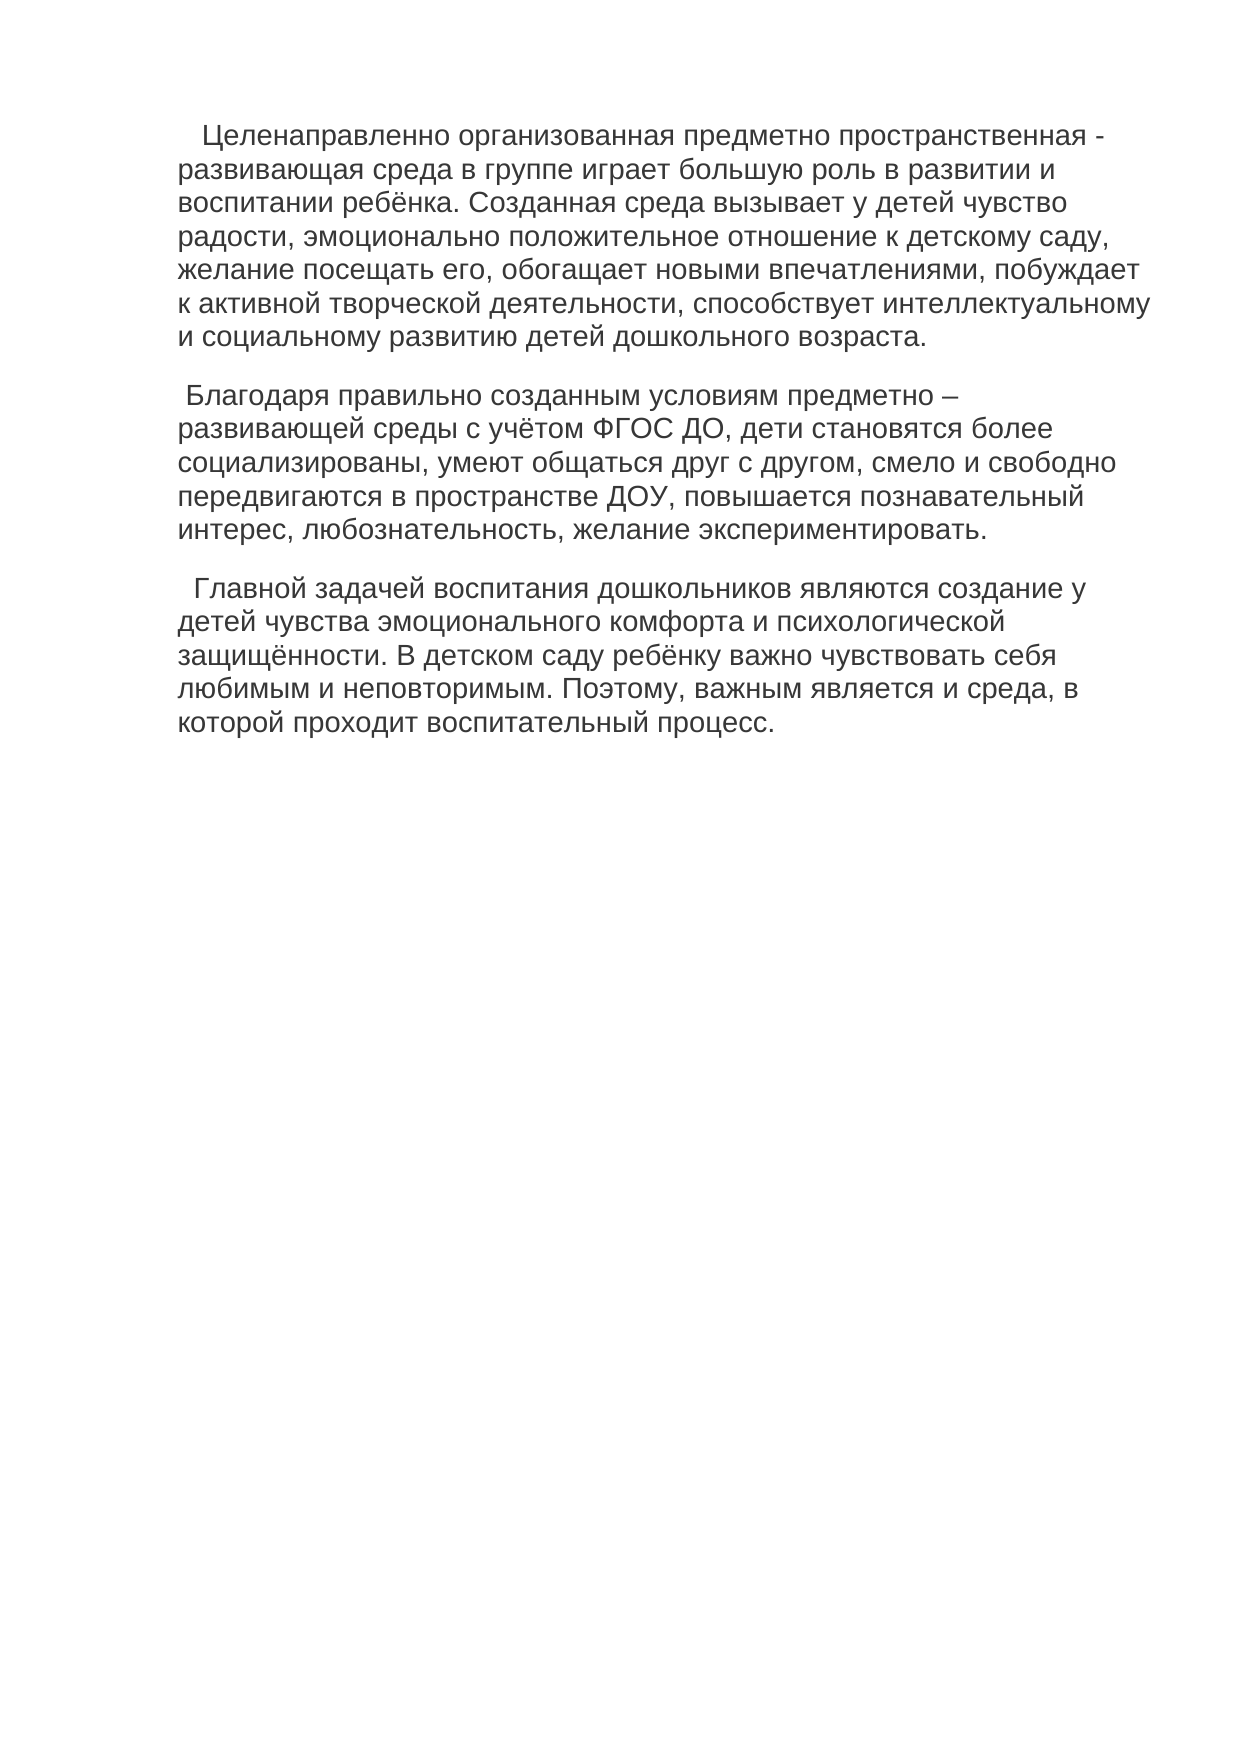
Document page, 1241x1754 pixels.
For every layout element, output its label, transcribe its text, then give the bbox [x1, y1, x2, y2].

text Главной задачей воспитания дошкольников являются создание у детей чувства эмоционального комфорта и психологической защищённости. В детском саду ребёнку важно чувствовать себя любимым и неповторимым. Поэтому, важным является и среда, в которой проходит воспитательный процесс. [177, 571, 1152, 738]
text Целенаправленно организованная предметно пространственная -развивающая среда в группе играет большую роль в развитии и воспитании ребёнка. Созданная среда вызывает у детей чувство радости, эмоционально положительное отношение к детскому саду, желание посещать его, обогащает новыми впечатлениями, побуждает к активной творческой деятельности, способствует интеллектуальному и социальному развитию детей дошкольного возраста. [177, 118, 1152, 353]
text Благодаря правильно созданным условиям предметно – развивающей среды с учётом ФГОС ДО, дети становятся более социализированы, умеют общаться друг с другом, смело и свободно передвигаются в пространстве ДОУ, повышается познавательный интерес, любознательность, желание экспериментировать. [177, 378, 1152, 546]
